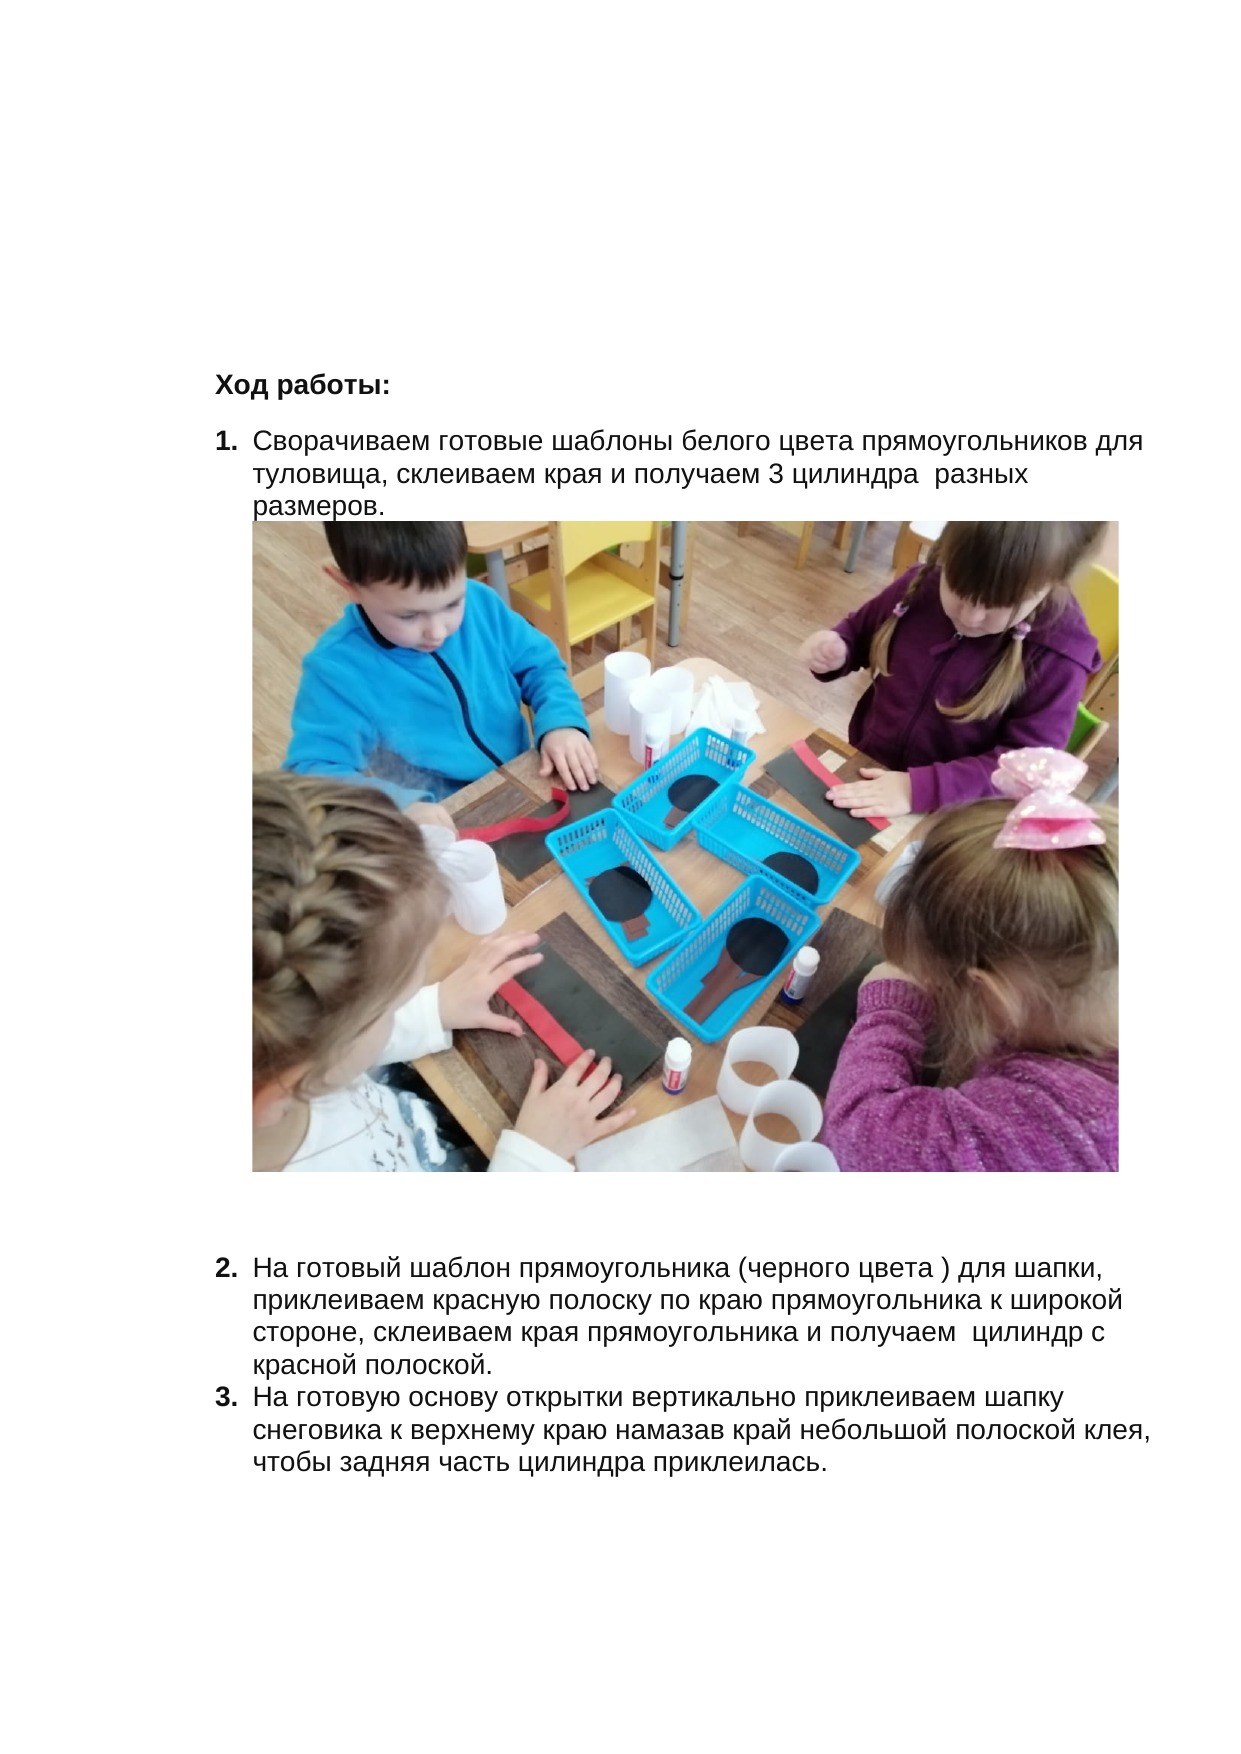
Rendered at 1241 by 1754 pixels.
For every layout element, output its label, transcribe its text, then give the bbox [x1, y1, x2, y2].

picture [252, 521, 1119, 1172]
list На готовый шаблон прямоугольника (черного цвета ) для шапки, приклеиваем красную полоску по краю прямоугольника к широкой стороне, склеиваем края прямоугольника и получаем цилиндр с красной полоской. [215, 1251, 1152, 1380]
text Ход работы: [177, 368, 1152, 401]
list На готовую основу открытки вертикально приклеиваем шапку снеговика к верхнему краю намазав край небольшой полоской клея, чтобы задняя часть цилиндра приклеилась. [215, 1380, 1152, 1477]
